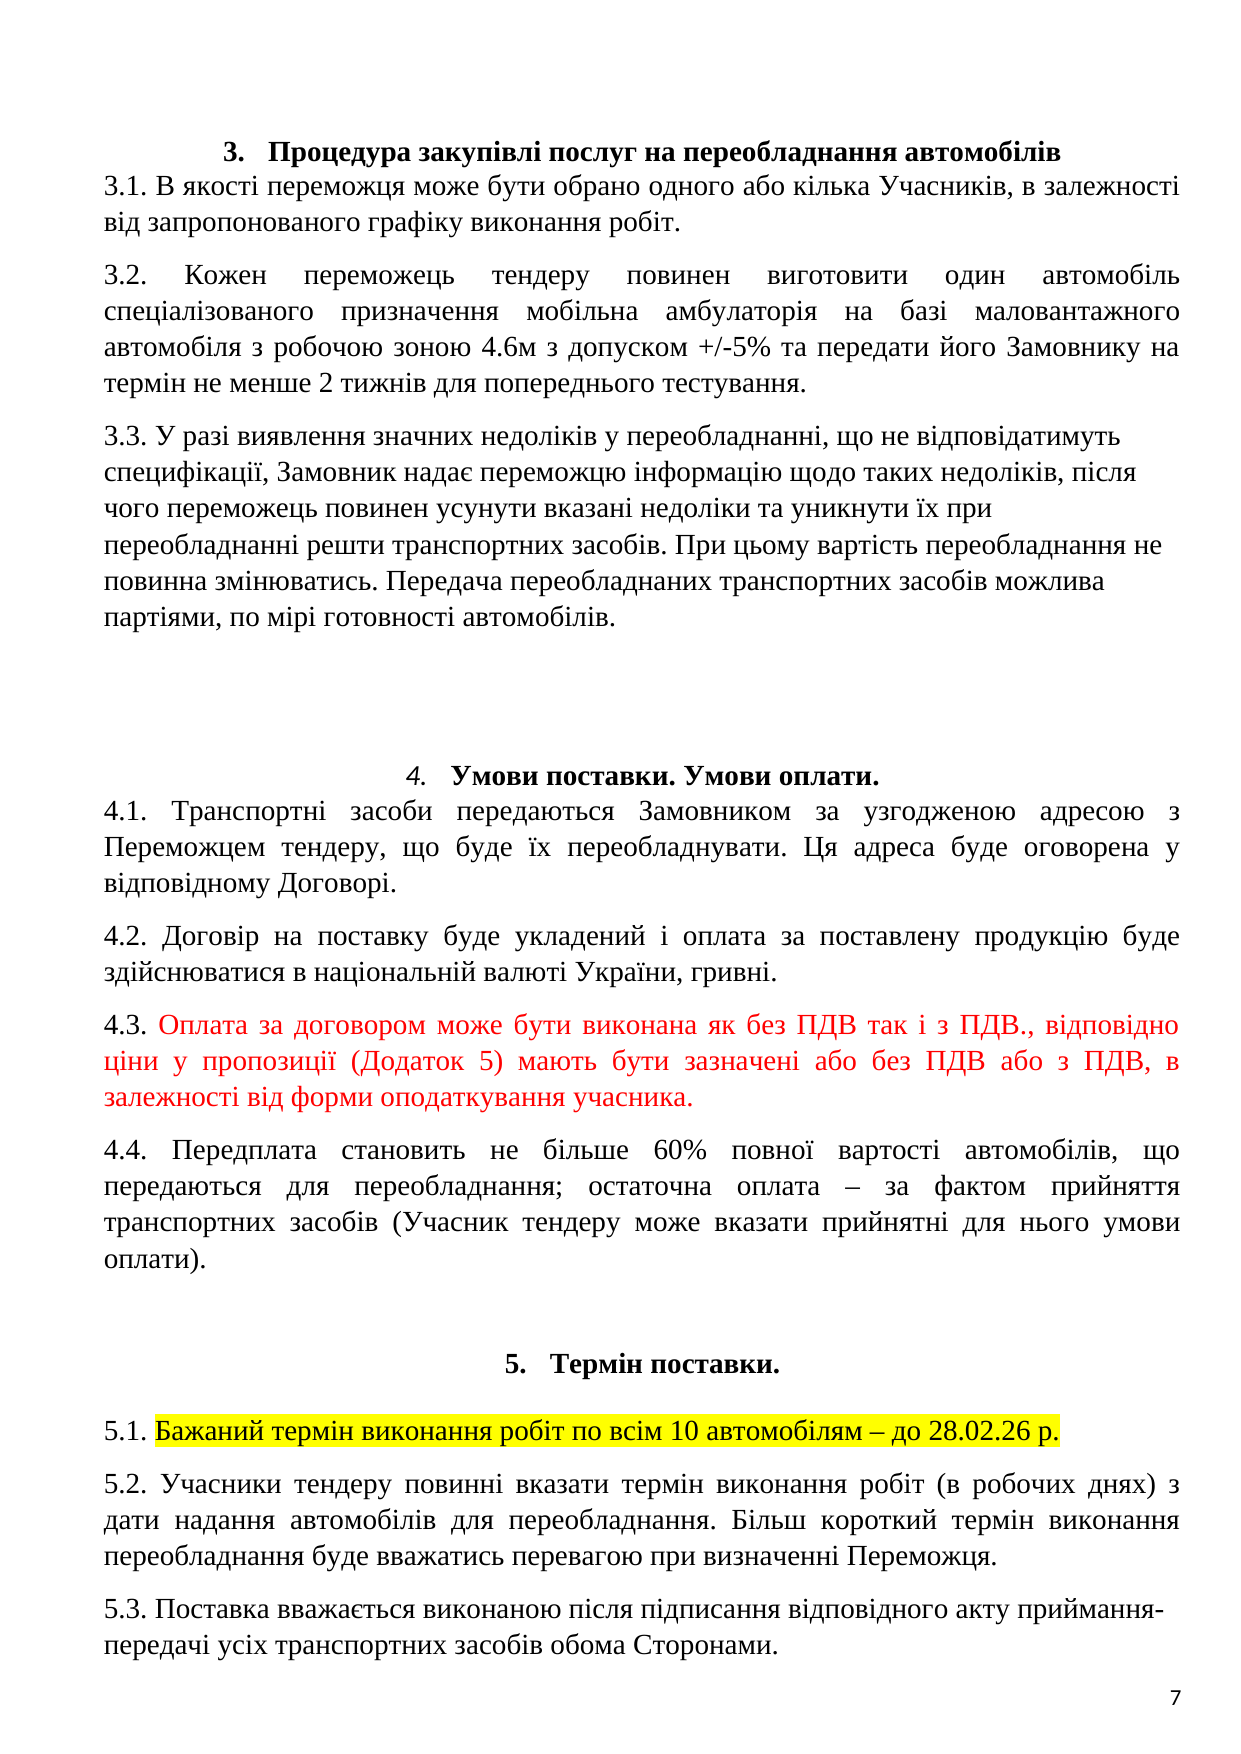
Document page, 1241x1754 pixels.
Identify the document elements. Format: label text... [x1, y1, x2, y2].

text 3.2. Кожен переможець тендеру повинен виготовити один автомобіль спеціалізованого призначення мобільна амбулаторія на базі маловантажного автомобіля з робочою зоною 4.6м з допуском +/-5% та передати його Замовнику на термін не менше 2 тижнів для попереднього тестування. [103, 257, 1181, 399]
text 3.3. У разі виявлення значних недоліків у переобладнанні, що не відповідатимуть специфікації, Замовник надає переможцю інформацію щодо таких недоліків, після чого переможець повинен усунути вказані недоліки та уникнути їх при переобладнанні решти транспортних засобів. При цьому вартість переобладнання не повинна змінюватись. Передача переобладнаних транспортних засобів можлива партіями, по мірі готовності автомобілів. [103, 418, 1181, 633]
text 5.3. Поставка вважається виконаною після підписання відповідного акту приймання-передачі усіх транспортних засобів обома Сторонами. [103, 1591, 1181, 1661]
list Процедура закупівлі послуг на переобладнання автомобілів [103, 134, 1181, 168]
text 3.1. В якості переможця може бути обрано одного або кілька Учасників, в залежності від запропонованого графіку виконання робіт. [103, 168, 1181, 238]
text 4.4. Передплата становить не більше 60% повної вартості автомобілів, що передаються для переобладнання; остаточна оплата – за фактом прийняття транспортних засобів (Учасник тендеру може вказати прийнятні для нього умови оплати). [103, 1132, 1181, 1274]
list Умови поставки. Умови оплати. [103, 757, 1181, 793]
text 4.1. Транспортні засоби передаються Замовником за узгодженою адресою з Переможцем тендеру, що буде їх переобладнувати. Ця адреса буде оговорена у відповідному Договорі. [103, 793, 1181, 899]
list Термін поставки. [103, 1346, 1181, 1380]
text 4.3. Оплата за договором може бути виконана як без ПДВ так і з ПДВ., відповідно ціни у пропозиції (Додаток 5) мають бути зазначені або без ПДВ або з ПДВ, в залежності від форми оподаткування учасника. [103, 1007, 1181, 1113]
text 5.1. Бажаний термін виконання робіт по всім 10 автомобілям – до 28.02.26 р. [103, 1413, 1181, 1447]
text 4.2. Договір на поставку буде укладений і оплата за поставлену продукцію буде здійснюватися в національній валюті України, гривні. [103, 918, 1181, 988]
text 5.2. Учасники тендеру повинні вказати термін виконання робіт (в робочих днях) з дати надання автомобілів для переобладнання. Більш короткий термін виконання переобладнання буде вважатись перевагою при визначенні Переможця. [103, 1466, 1181, 1572]
